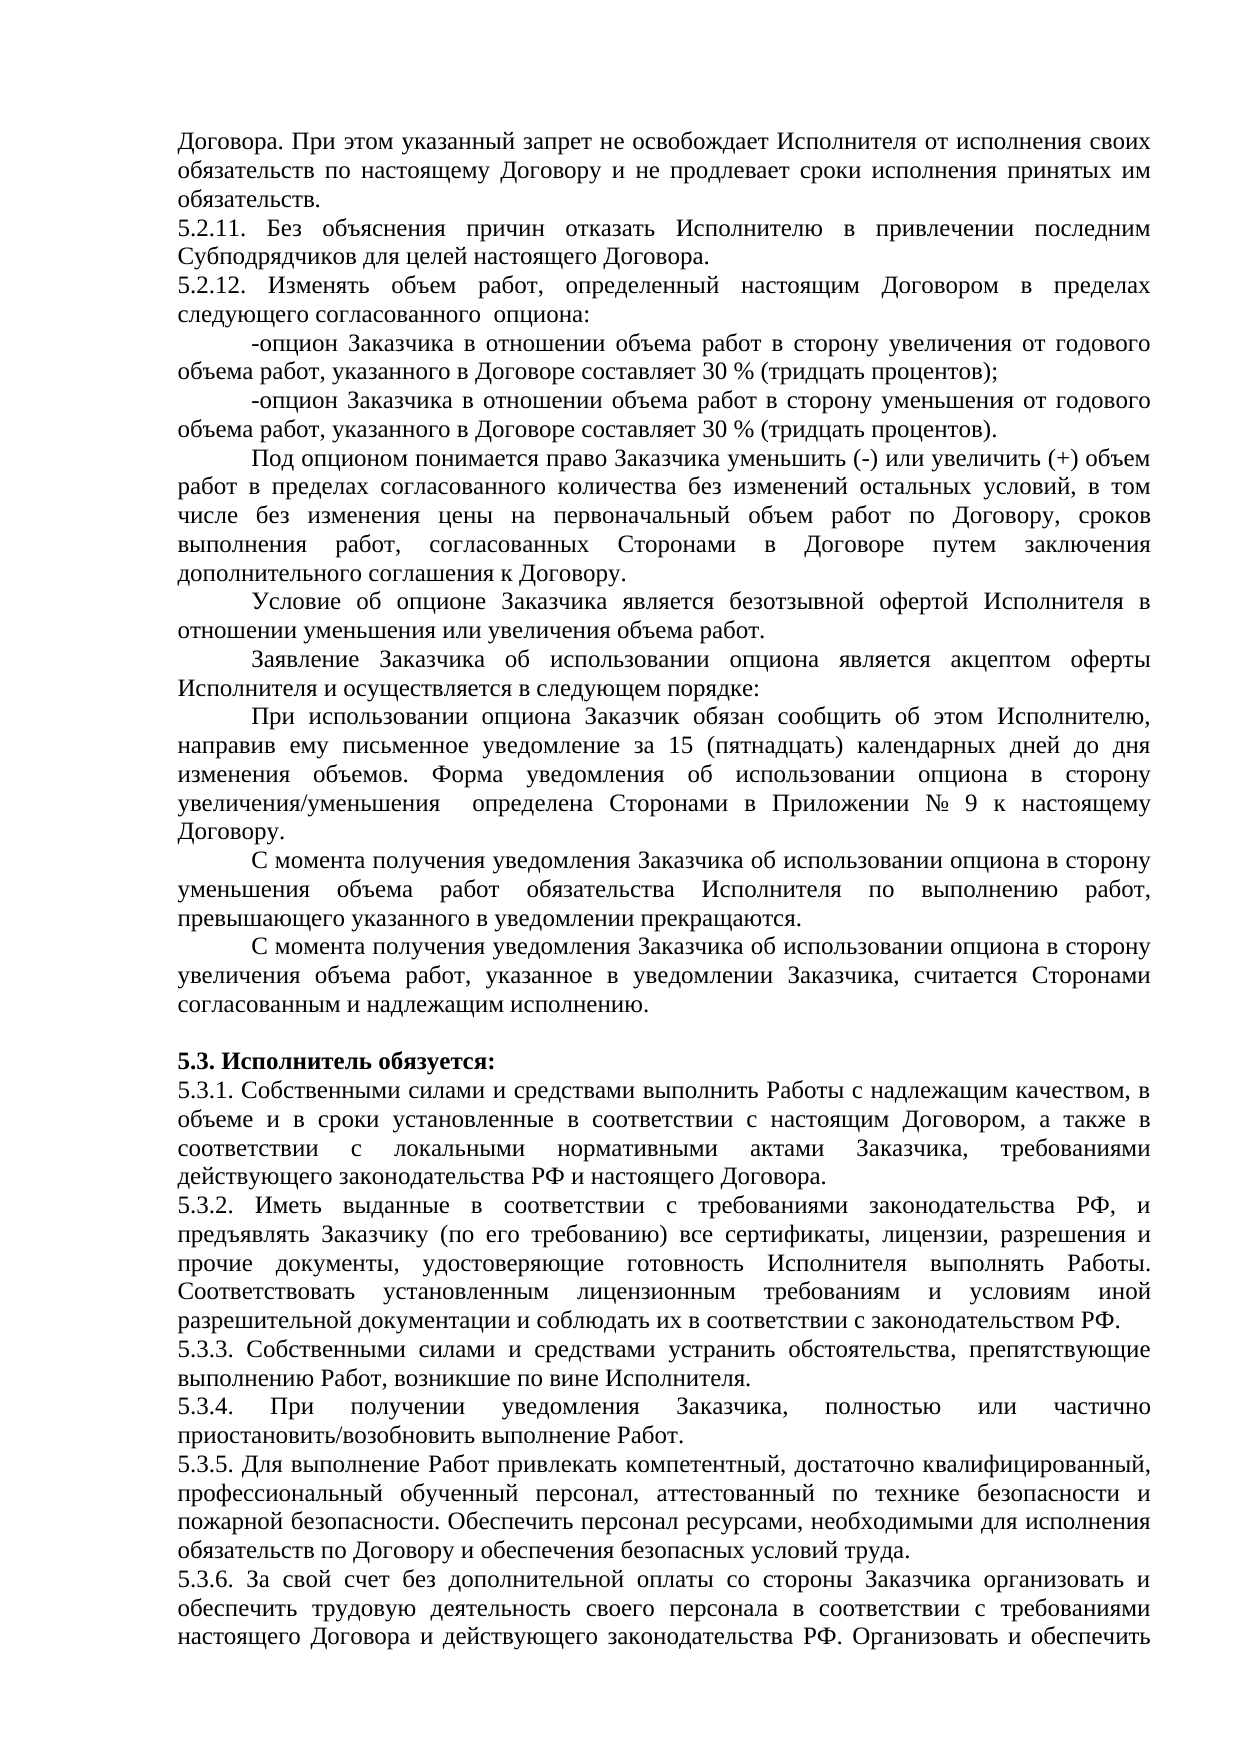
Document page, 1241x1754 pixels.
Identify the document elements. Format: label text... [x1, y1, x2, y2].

text При использовании опциона Заказчик обязан сообщить об этом Исполнителю, направив ему письменное уведомление за 15 (пятнадцать) календарных дней до дня изменения объемов. Форма уведомления об использовании опциона в сторону увеличения/уменьшения определена Сторонами в Приложении № 9 к настоящему Договору. [177, 701, 1152, 845]
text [177, 126, 1152, 213]
text 5.2.11. Без объяснения причин отказать Исполнителю в привлечении последним Субподрядчиков для целей настоящего Договора. [177, 213, 1152, 270]
text С момента получения уведомления Заказчика об использовании опциона в сторону уменьшения объема работ обязательства Исполнителя по выполнению работ, превышающего указанного в уведомлении прекращаются. [177, 845, 1152, 931]
text -опцион Заказчика в отношении объема работ в сторону уменьшения от годового объема работ, указанного в Договоре составляет 30 % (тридцать процентов). [177, 385, 1152, 443]
text 5.3.3. Собственными силами и средствами устранить обстоятельства, препятствующие выполнению Работ, возникшие по вине Исполнителя. [177, 1334, 1152, 1391]
text Заявление Заказчика об использовании опциона является акцептом оферты Исполнителя и осуществляется в следующем порядке: [177, 644, 1152, 701]
text 5.3. Исполнитель обязуется: [177, 1046, 1152, 1075]
text 5.3.1. Собственными силами и средствами выполнить Работы с надлежащим качеством, в объеме и в сроки установленные в соответствии с настоящим Договором, а также в соответствии с локальными нормативными актами Заказчика, требованиями действующего законодательства РФ и настоящего Договора. [177, 1075, 1152, 1190]
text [177, 1564, 1152, 1650]
text 5.3.2. Иметь выданные в соответствии с требованиями законодательства РФ, и предъявлять Заказчику (по его требованию) все сертификаты, лицензии, разрешения и прочие документы, удостоверяющие готовность Исполнителя выполнять Работы. Соответствовать установленным лицензионным требованиям и условиям иной разрешительной документации и соблюдать их в соответствии с законодательством РФ. [177, 1190, 1152, 1334]
text 5.3.5. Для выполнение Работ привлекать компетентный, достаточно квалифицированный, профессиональный обученный персонал, аттестованный по технике безопасности и пожарной безопасности. Обеспечить персонал ресурсами, необходимыми для исполнения обязательств по Договору и обеспечения безопасных условий труда. [177, 1449, 1152, 1564]
text 5.2.12. Изменять объем работ, определенный настоящим Договором в пределах следующего согласованного опциона: [177, 270, 1152, 328]
text -опцион Заказчика в отношении объема работ в сторону увеличения от годового объема работ, указанного в Договоре составляет 30 % (тридцать процентов); [177, 328, 1152, 385]
text Условие об опционе Заказчика является безотзывной офертой Исполнителя в отношении уменьшения или увеличения объема работ. [177, 586, 1152, 644]
text С момента получения уведомления Заказчика об использовании опциона в сторону увеличения объема работ, указанное в уведомлении Заказчика, считается Сторонами согласованным и надлежащим исполнению. [177, 931, 1152, 1018]
text 5.3.4. При получении уведомления Заказчика, полностью или частично приостановить/возобновить выполнение Работ. [177, 1391, 1152, 1449]
text Под опционом понимается право Заказчика уменьшить (-) или увеличить (+) объем работ в пределах согласованного количества без изменений остальных условий, в том числе без изменения цены на первоначальный объем работ по Договору, сроков выполнения работ, согласованных Сторонами в Договоре путем заключения дополнительного соглашения к Договору. [177, 443, 1152, 586]
